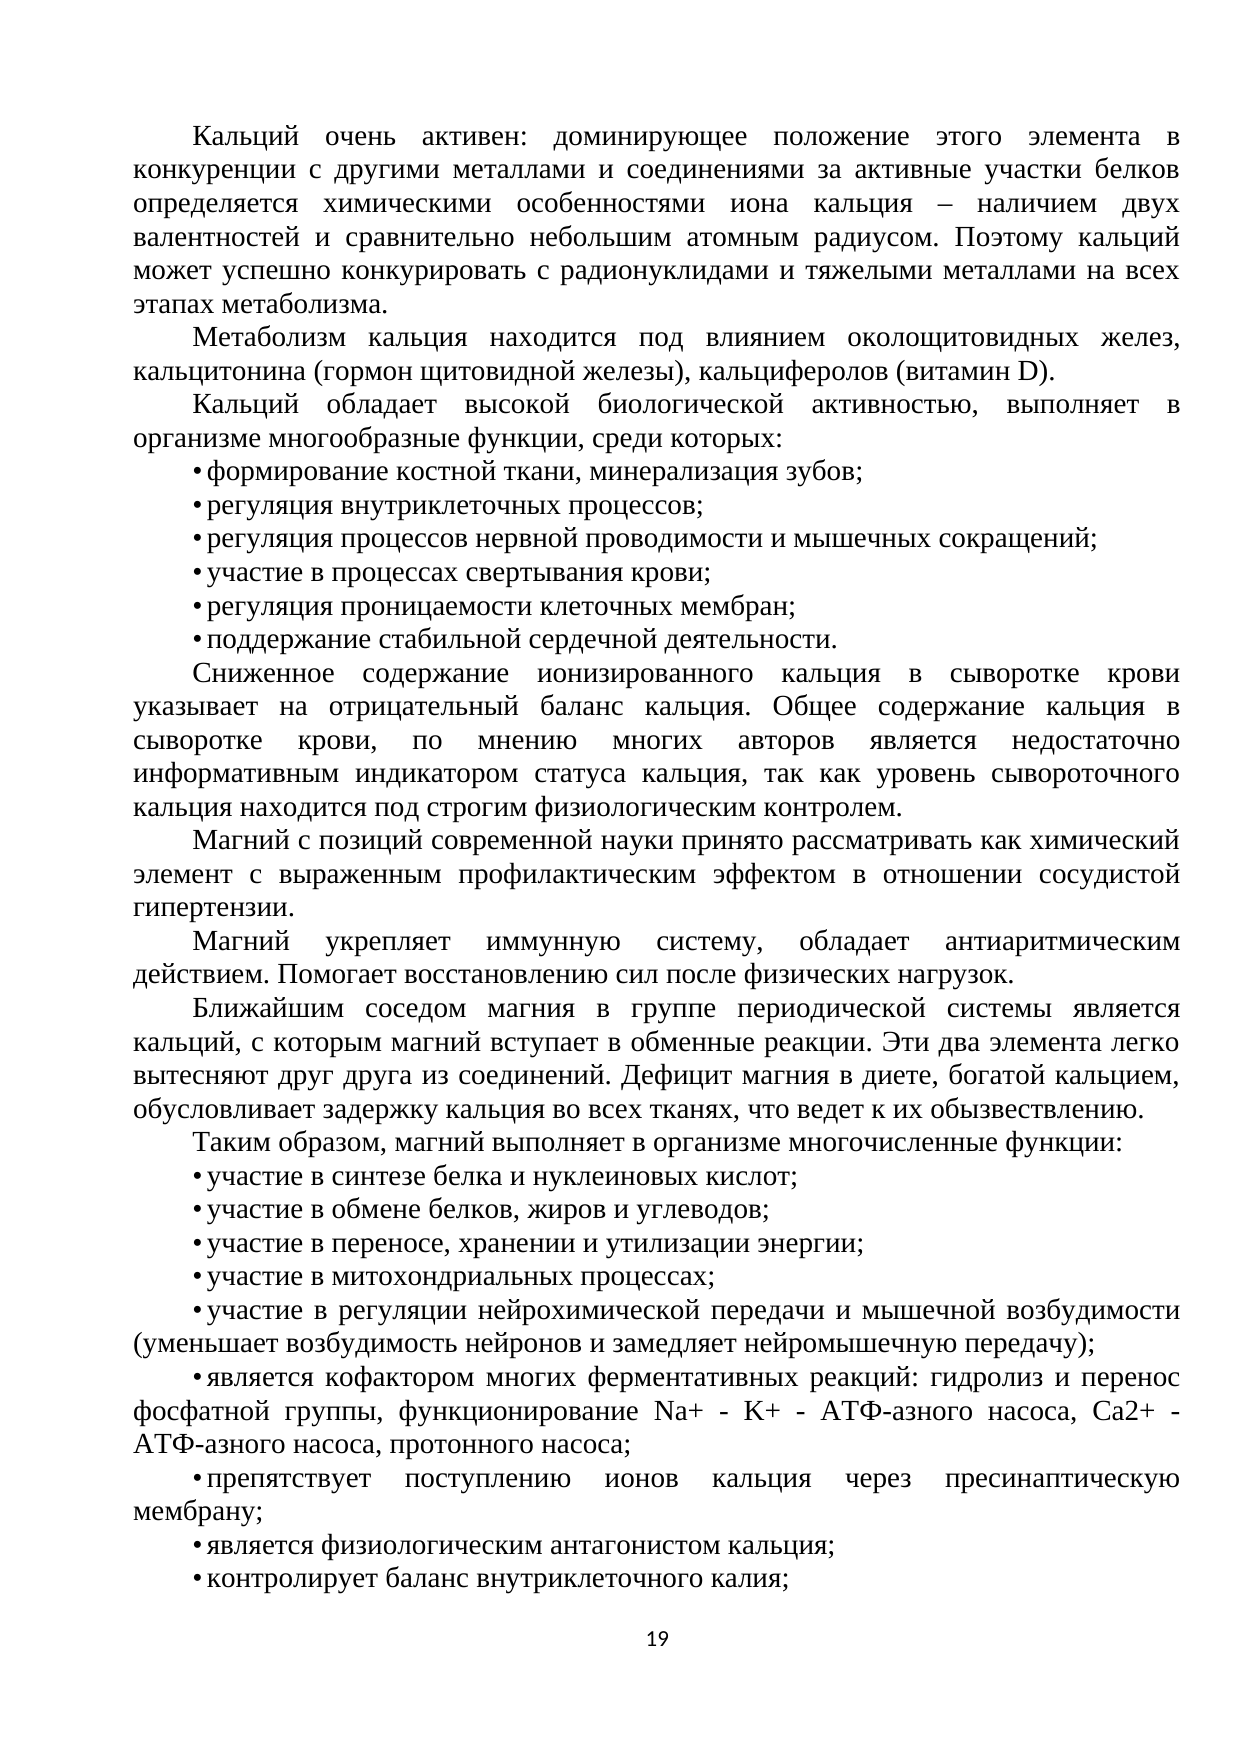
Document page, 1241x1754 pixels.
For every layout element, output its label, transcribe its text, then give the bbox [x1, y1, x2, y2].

text • регуляция процессов нервной проводимости и мышечных сокращений; [133, 521, 1181, 554]
text Ближайшим соседом магния в группе периодической системы является кальций, с которым магний вступает в обменные реакции. Эти два элемента легко вытесняют друг друга из соединений. Дефицит магния в диете, богатой кальцием, обусловливает задержку кальция во всех тканях, что ведет к их обызвествлению. [133, 990, 1181, 1124]
text • формирование костной ткани, минерализация зубов; [133, 453, 1181, 487]
text • регуляция проницаемости клеточных мембран; [133, 588, 1181, 621]
text • является физиологическим антагонистом кальция; [133, 1527, 1181, 1560]
text • регуляция внутриклеточных процессов; [133, 487, 1181, 521]
text • препятствует поступлению ионов кальция через пресинаптическую мембрану; [133, 1460, 1181, 1527]
text • участие в обмене белков, жиров и углеводов; [133, 1191, 1181, 1225]
text Кальций очень активен: доминирующее положение этого элемента в конкуренции с другими металлами и соединениями за активные участки белков определяется химическими особенностями иона кальция – наличием двух валентностей и сравнительно небольшим атомным радиусом. Поэтому кальций может успешно конкурировать с радионуклидами и тяжелыми металлами на всех этапах метаболизма. [133, 118, 1181, 319]
text • является кофактором многих ферментативных реакций: гидролиз и перенос фосфатной группы, функционирование Na+ - K+ - АТФ-азного насоса, Са2+ - АТФ-азного насоса, протонного насоса; [133, 1359, 1181, 1460]
text • участие в регуляции нейрохимической передачи и мышечной возбудимости (уменьшает возбудимость нейронов и замедляет нейромышечную передачу); [133, 1292, 1181, 1359]
text • участие в переносе, хранении и утилизации энергии; [133, 1225, 1181, 1258]
text Таким образом, магний выполняет в организме многочисленные функции: [133, 1124, 1181, 1158]
text • участие в процессах свертывания крови; [133, 554, 1181, 588]
text • участие в синтезе белка и нуклеиновых кислот; [133, 1158, 1181, 1191]
text • поддержание стабильной сердечной деятельности. [133, 621, 1181, 655]
text • участие в митохондриальных процессах; [133, 1258, 1181, 1292]
text Сниженное содержание ионизированного кальция в сыворотке крови указывает на отрицательный баланс кальция. Общее содержание кальция в сыворотке крови, по мнению многих авторов является недостаточно информативным индикатором статуса кальция, так как уровень сывороточного кальция находится под строгим физиологическим контролем. [133, 655, 1181, 822]
text Метаболизм кальция находится под влиянием околощитовидных желез, кальцитонина (гормон щитовидной железы), кальциферолов (витамин D). [133, 319, 1181, 386]
text Магний укрепляет иммунную систему, обладает антиаритмическим действием. Помогает восстановлению сил после физических нагрузок. [133, 923, 1181, 990]
text • контролирует баланс внутриклеточного калия; [133, 1560, 1181, 1594]
text Кальций обладает высокой биологической активностью, выполняет в организме многообразные функции, среди которых: [133, 386, 1181, 453]
text Магний с позиций современной науки принято рассматривать как химический элемент с выраженным профилактическим эффектом в отношении сосудистой гипертензии. [133, 822, 1181, 923]
